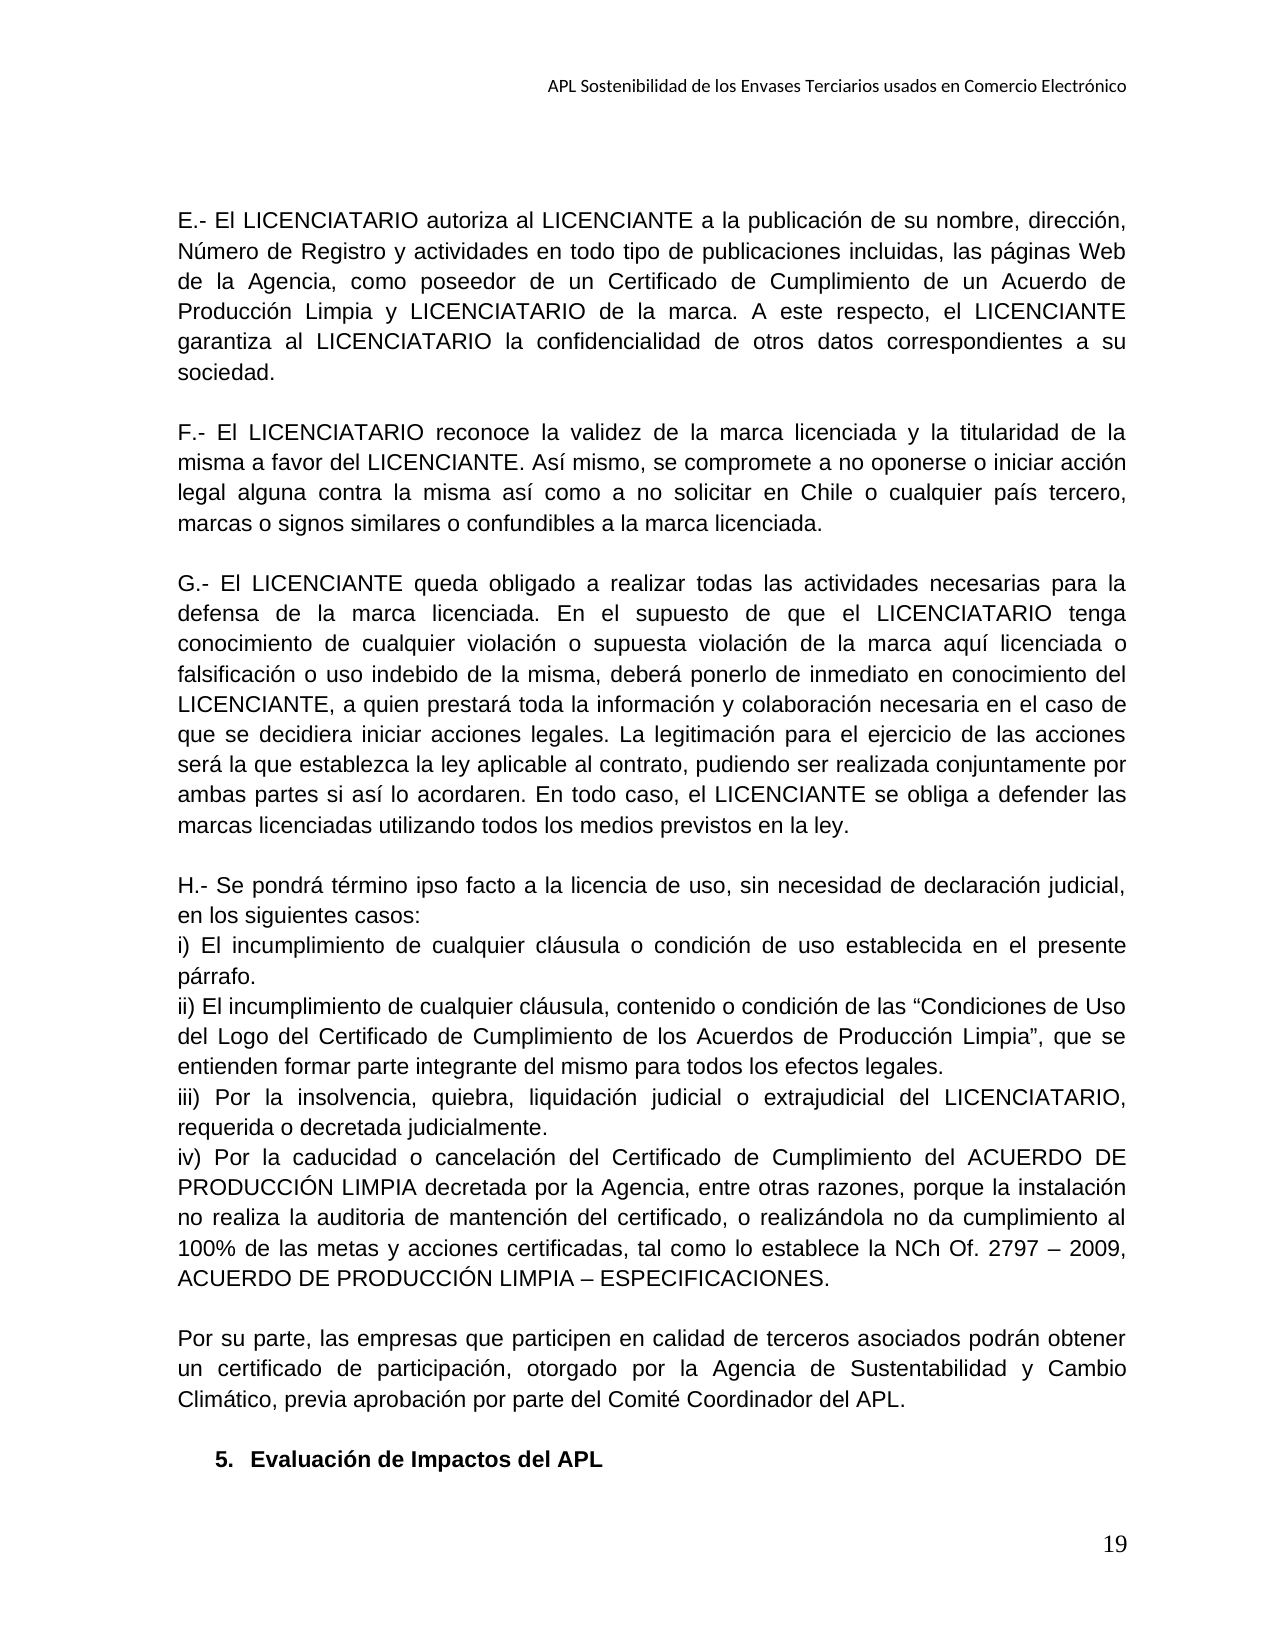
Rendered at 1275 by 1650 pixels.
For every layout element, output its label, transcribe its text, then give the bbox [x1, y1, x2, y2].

text Por su parte, las empresas que participen en calidad de terceros asociados podrán obtener un certificado de participación, otorgado por la Agencia de Sustentabilidad y Cambio Climático, previa aprobación por parte del Comité Coordinador del APL. [177, 1325, 1127, 1412]
text G.- El LICENCIANTE queda obligado a realizar todas las actividades necesarias para la defensa de la marca licenciada. En el supuesto de que el LICENCIATARIO tenga conocimiento de cualquier violación o supuesta violación de la marca aquí licenciada o falsificación o uso indebido de la misma, deberá ponerlo de inmediato en conocimiento del LICENCIANTE, a quien prestará toda la información y colaboración necesaria en el caso de que se decidiera iniciar acciones legales. La legitimación para el ejercicio de las acciones será la que establezca la ley aplicable al contrato, pudiendo ser realizada conjuntamente por ambas partes si así lo acordaren. En todo caso, el LICENCIANTE se obliga a defender las marcas licenciadas utilizando todos los medios previstos en la ley. [177, 570, 1127, 838]
text 5. Evaluación de Impactos del APL [215, 1446, 1127, 1472]
text iii) Por la insolvencia, quiebra, liquidación judicial o extrajudicial del LICENCIATARIO, requerida o decretada judicialmente. [177, 1083, 1127, 1140]
text iv) Por la caducidad o cancelación del Certificado de Cumplimiento del ACUERDO DE PRODUCCIÓN LIMPIA decretada por la Agencia, entre otras razones, porque la instalación no realiza la auditoria de mantención del certificado, o realizándola no da cumplimiento al 100% de las metas y acciones certificadas, tal como lo establece la NCh Of. 2797 – 2009, ACUERDO DE PRODUCCIÓN LIMPIA – ESPECIFICACIONES. [177, 1144, 1127, 1291]
text E.- El LICENCIATARIO autoriza al LICENCIANTE a la publicación de su nombre, dirección, Número de Registro y actividades en todo tipo de publicaciones incluidas, las páginas Web de la Agencia, como poseedor de un Certificado de Cumplimiento de un Acuerdo de Producción Limpia y LICENCIATARIO de la marca. A este respecto, el LICENCIANTE garantiza al LICENCIATARIO la confidencialidad de otros datos correspondientes a su sociedad. [177, 207, 1127, 385]
text F.- El LICENCIATARIO reconoce la validez de la marca licenciada y la titularidad de la misma a favor del LICENCIANTE. Así mismo, se compromete a no oponerse o iniciar acción legal alguna contra la misma así como a no solicitar en Chile o cualquier país tercero, marcas o signos similares o confundibles a la marca licenciada. [177, 419, 1127, 536]
text H.- Se pondrá término ipso facto a la licencia de uso, sin necesidad de declaración judicial, en los siguientes casos: [177, 872, 1127, 928]
text i) El incumplimiento de cualquier cláusula o condición de uso establecida en el presente párrafo. [177, 932, 1127, 989]
text ii) El incumplimiento de cualquier cláusula, contenido o condición de las “Condiciones de Uso del Logo del Certificado de Cumplimiento de los Acuerdos de Producción Limpia”, que se entienden formar parte integrante del mismo para todos los efectos legales. [177, 993, 1127, 1079]
